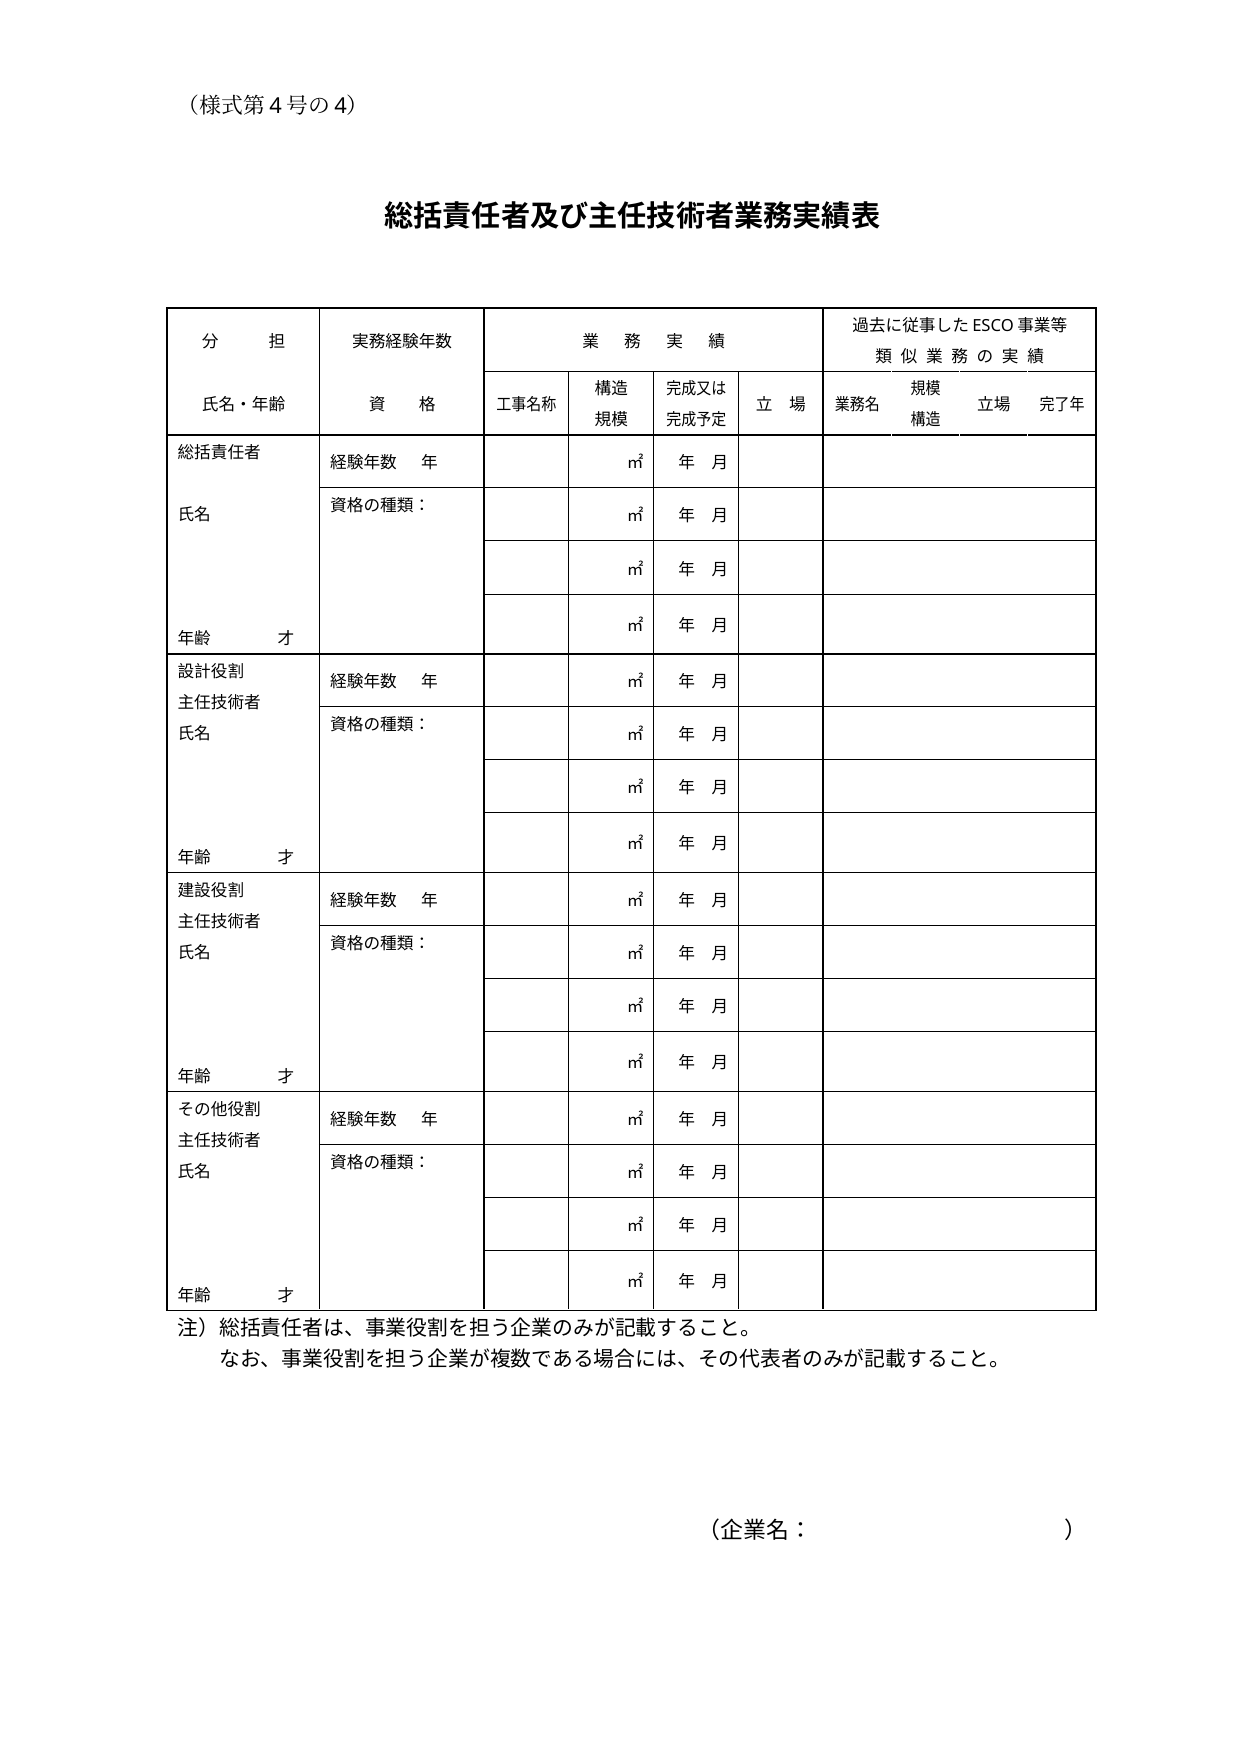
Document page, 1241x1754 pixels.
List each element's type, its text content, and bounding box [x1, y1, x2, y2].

table_cell [824, 488, 1095, 540]
table_header 過去に従事したESCO事業等 類似業務の実績 [824, 309, 1095, 371]
table_cell 年 月 [654, 541, 738, 593]
table_cell [824, 1032, 1095, 1091]
table_cell 資格の種類： [320, 1145, 483, 1309]
table_cell ㎡ [569, 926, 653, 978]
table_cell 経験年数 年 [320, 873, 483, 925]
table_cell 年 月 [654, 1092, 738, 1144]
table_cell [485, 707, 568, 759]
table_cell [485, 926, 568, 978]
table_header 分 担 [168, 309, 319, 371]
text （企業名： ） [177, 1497, 1087, 1559]
table_cell 規模 構造 [892, 372, 959, 434]
table_cell ㎡ [569, 1032, 653, 1091]
table_cell ㎡ [569, 707, 653, 759]
table_cell 経験年数 年 [320, 1092, 483, 1144]
table_cell [824, 595, 1095, 653]
table_cell 年 月 [654, 873, 738, 925]
table_cell 年 月 [654, 1145, 738, 1197]
table_cell 氏名・年齢 [168, 372, 319, 434]
table_cell ㎡ [569, 1198, 653, 1250]
table_cell ㎡ [569, 1251, 653, 1309]
table_cell [739, 1032, 822, 1091]
table_cell 年 月 [654, 926, 738, 978]
table_cell 年 月 [654, 595, 738, 653]
table_cell [739, 541, 822, 593]
table_cell 年 月 [654, 1198, 738, 1250]
table_cell [485, 595, 568, 653]
table_cell 年 月 [654, 813, 738, 872]
table_cell [739, 926, 822, 978]
table_cell [824, 707, 1095, 759]
table_cell [739, 655, 822, 706]
table_cell [485, 1251, 568, 1309]
table_cell 建設役割 主任技術者 氏名 年齢 才 [168, 873, 319, 1091]
table_cell ㎡ [569, 1092, 653, 1144]
table_cell [485, 541, 568, 593]
table_cell [739, 979, 822, 1031]
table_cell [824, 760, 1095, 812]
table_cell [485, 813, 568, 872]
table_cell 資格の種類： [320, 488, 483, 653]
table_header 実務経験年数 [320, 309, 483, 371]
table_cell [485, 1198, 568, 1250]
table_cell 資格の種類： [320, 707, 483, 872]
table_cell ㎡ [569, 979, 653, 1031]
table_cell ㎡ [569, 655, 653, 706]
table_cell その他役割 主任技術者 氏名 年齢 才 [168, 1092, 319, 1309]
table_cell ㎡ [569, 436, 653, 487]
table_cell [824, 541, 1095, 593]
table_cell [739, 488, 822, 540]
table_cell 業務名 [824, 372, 891, 434]
text 注）総括責任者は、事業役割を担う企業のみが記載すること。 [177, 1311, 1087, 1342]
table_cell ㎡ [569, 1145, 653, 1197]
table_cell [824, 655, 1095, 706]
table_cell 立 場 [739, 372, 822, 434]
table_cell 資格 [320, 372, 483, 434]
table_cell 年 月 [654, 979, 738, 1031]
table_cell 完了年 [1028, 372, 1095, 434]
table_cell 年 月 [654, 655, 738, 706]
table_cell [824, 813, 1095, 872]
table_cell ㎡ [569, 760, 653, 812]
table_header 業務実績 [485, 309, 822, 371]
table_cell 年 月 [654, 707, 738, 759]
table_cell ㎡ [569, 541, 653, 593]
table_cell 総括責任者 氏名 年齢 才 [168, 436, 319, 653]
table_cell 工事名称 [485, 372, 568, 434]
table_cell 年 月 [654, 760, 738, 812]
table_cell 構造 規模 [569, 372, 653, 434]
table_cell [824, 926, 1095, 978]
table_cell 立場 [960, 372, 1027, 434]
table_cell [485, 488, 568, 540]
table_cell [824, 436, 1095, 487]
table_cell [739, 760, 822, 812]
table_cell [485, 873, 568, 925]
table_cell [824, 873, 1095, 925]
table_cell 年 月 [654, 1251, 738, 1309]
table_cell [824, 1198, 1095, 1250]
table_cell [824, 1092, 1095, 1144]
table_cell [485, 436, 568, 487]
table_cell [739, 813, 822, 872]
text 総括責任者及び主任技術者業務実績表 [177, 183, 1087, 245]
text なお、事業役割を担う企業が複数である場合には、その代表者のみが記載すること。 [177, 1342, 1087, 1373]
table_cell [739, 707, 822, 759]
table_cell [739, 1092, 822, 1144]
table_cell 経験年数 年 [320, 436, 483, 487]
table_cell 年 月 [654, 1032, 738, 1091]
table_cell ㎡ [569, 873, 653, 925]
table_cell 設計役割 主任技術者 氏名 年齢 才 [168, 655, 319, 872]
table_cell [485, 1145, 568, 1197]
table_cell [739, 1145, 822, 1197]
table_cell 資格の種類： [320, 926, 483, 1091]
table_cell 経験年数 年 [320, 655, 483, 706]
table_cell ㎡ [569, 595, 653, 653]
table_cell [824, 1145, 1095, 1197]
table_cell 年 月 [654, 488, 738, 540]
table_cell [485, 1092, 568, 1144]
table_cell [485, 760, 568, 812]
table_cell [739, 595, 822, 653]
table_cell [485, 979, 568, 1031]
table_cell [739, 1251, 822, 1309]
table_cell [739, 873, 822, 925]
table_cell [824, 1251, 1095, 1309]
table_cell 年 月 [654, 436, 738, 487]
table_cell [739, 436, 822, 487]
table_cell ㎡ [569, 488, 653, 540]
table_cell [824, 979, 1095, 1031]
table_cell ㎡ [569, 813, 653, 872]
table_cell [485, 1032, 568, 1091]
table_cell [485, 655, 568, 706]
table_cell [739, 1198, 822, 1250]
table_cell 完成又は 完成予定 [654, 372, 738, 434]
